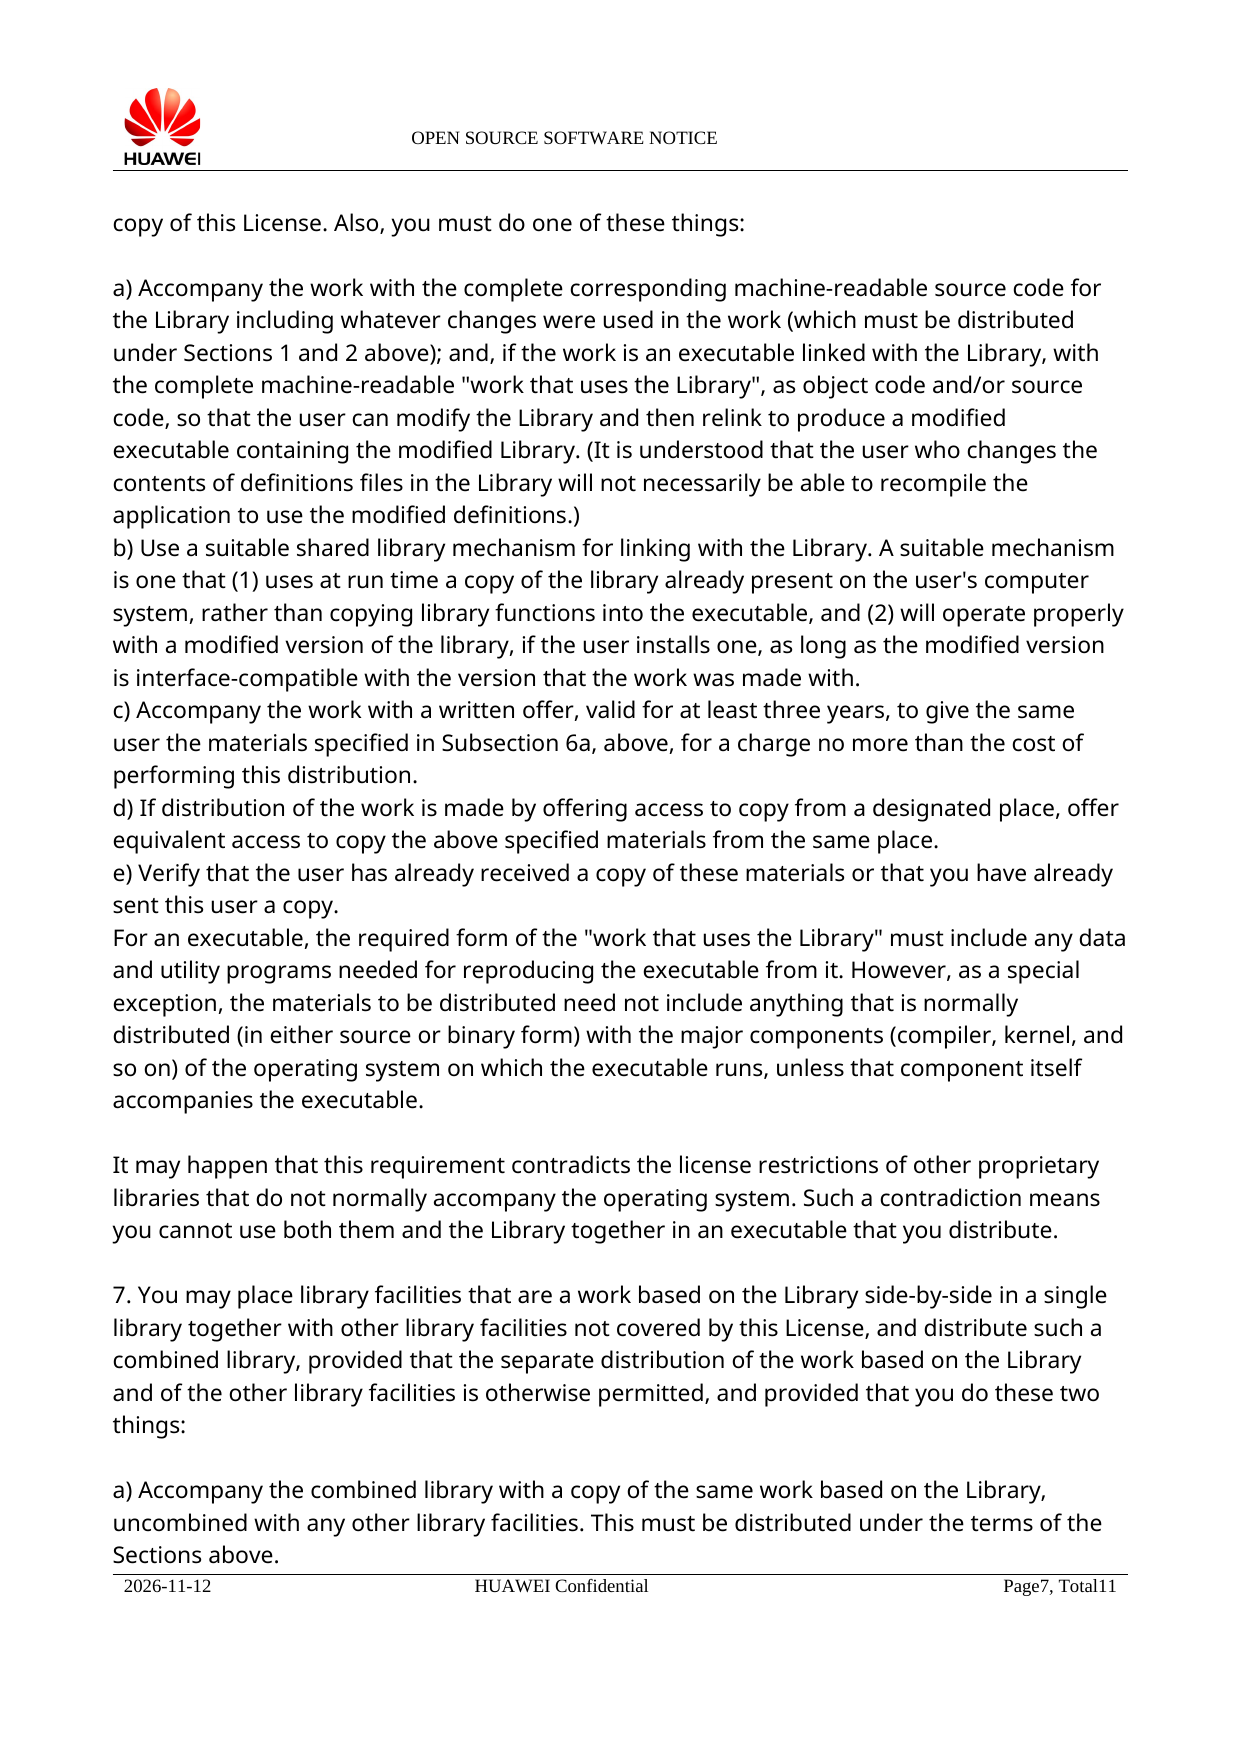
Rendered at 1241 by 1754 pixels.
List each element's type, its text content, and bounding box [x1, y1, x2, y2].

text a) Accompany the work with the complete corresponding machine-readable source code for the Library including whatever changes were used in the work (which must be distributed under Sections 1 and 2 above); and, if the work is an executable linked with the Library, with the complete machine-readable "work that uses the Library", as object code and/or source code, so that the user can modify the Library and then relink to produce a modified executable containing the modified Library. (It is understood that the user who changes the contents of definitions files in the Library will not necessarily be able to recompile the application to use the modified definitions.) [112, 271, 1128, 531]
text It may happen that this requirement contradicts the license restrictions of other proprietary libraries that do not normally accompany the operating system. Such a contradiction means you cannot use both them and the Library together in an executable that you distribute. [112, 1149, 1128, 1246]
picture [124, 88, 201, 165]
text c) Accompany the work with a written offer, valid for at least three years, to give the same user the materials specified in Subsection 6a, above, for a charge no more than the cost of performing this distribution. [112, 694, 1128, 791]
text b) Use a suitable shared library mechanism for linking with the Library. A suitable mechanism is one that (1) uses at run time a copy of the library already present on the user's computer system, rather than copying library functions into the executable, and (2) will operate properly with a modified version of the library, if the user installs one, as long as the modified version is interface-compatible with the version that the work was made with. [112, 531, 1128, 694]
text e) Verify that the user has already received a copy of these materials or that you have already sent this user a copy. [112, 856, 1128, 921]
text For an executable, the required form of the "work that uses the Library" must include any data and utility programs needed for reproducing the executable from it. However, as a special exception, the materials to be distributed need not include anything that is normally distributed (in either source or binary form) with the major components (compiler, kernel, and so on) of the operating system on which the executable runs, unless that component itself accompanies the executable. [112, 921, 1128, 1116]
text a) Accompany the combined library with a copy of the same work based on the Library, uncombined with any other library facilities. This must be distributed under the terms of the Sections above. [112, 1474, 1128, 1571]
text 7. You may place library facilities that are a work based on the Library side-by-side in a single library together with other library facilities not covered by this License, and distribute such a combined library, provided that the separate distribution of the work based on the Library and of the other library facilities is otherwise permitted, and provided that you do these two things: [112, 1279, 1128, 1441]
text d) If distribution of the work is made by offering access to copy from a designated place, offer equivalent access to copy the above specified materials from the same place. [112, 791, 1128, 856]
